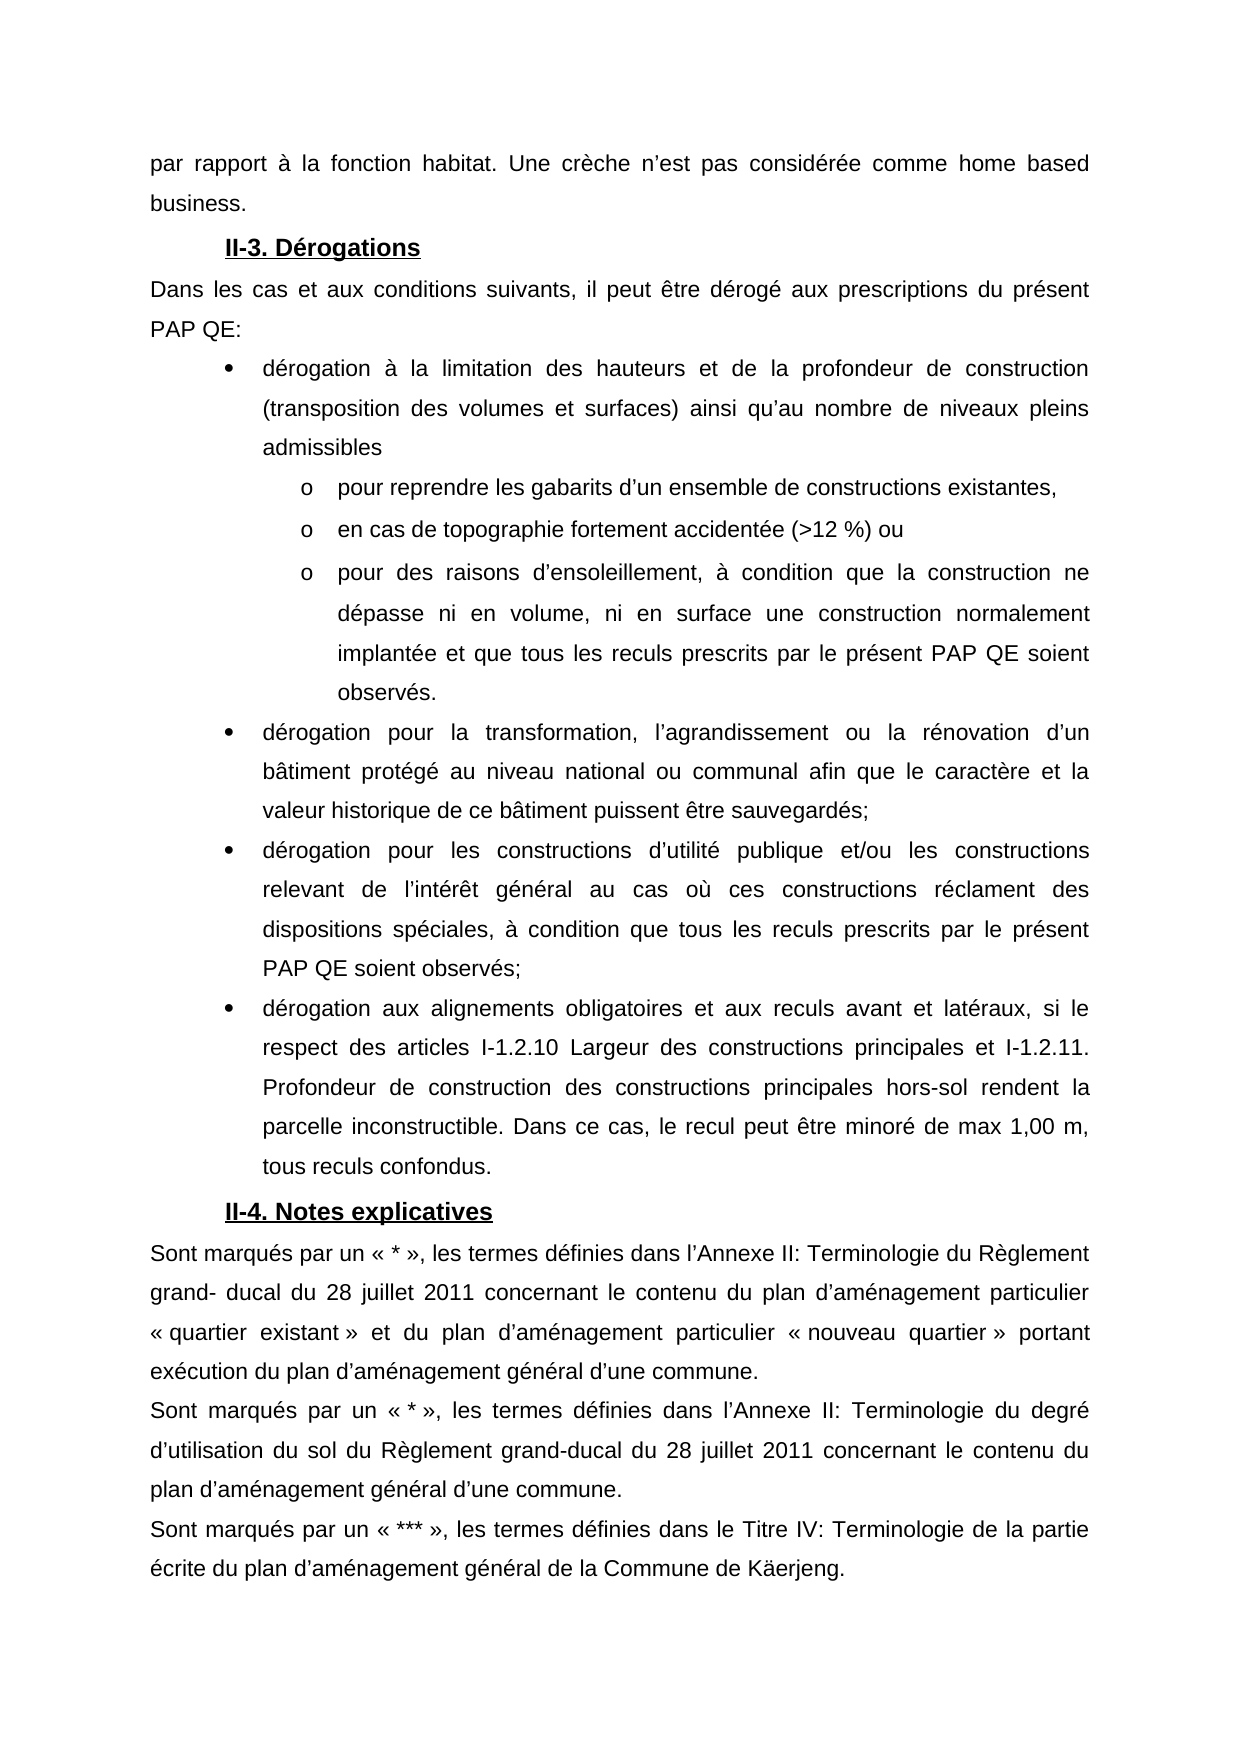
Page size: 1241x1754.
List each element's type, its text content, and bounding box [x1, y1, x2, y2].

list dérogation aux alignements obligatoires et aux reculs avant et latéraux, si le respect des articles I-1.2.10 Largeur des constructions principales et I-1.2.11. Profondeur de construction des constructions principales hors-sol rendent la parcelle inconstructible. Dans ce cas, le recul peut être minoré de max 1,00 m, tous reculs confondus. [225, 995, 1090, 1179]
list en cas de topographie fortement accidentée (>12 %) ou [300, 516, 1090, 544]
text Sont marqués par un « *** », les termes définies dans le Titre IV: Terminologie de la partie écrite du plan d’aménagement général de la Commune de Käerjeng. [150, 1516, 1090, 1582]
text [150, 150, 1090, 216]
text Sont marqués par un « * », les termes définies dans l’Annexe II: Terminologie du degré d’utilisation du sol du Règlement grand-ducal du 28 juillet 2011 concernant le contenu du plan d’aménagement général d’une commune. [150, 1397, 1090, 1503]
text Sont marqués par un « * », les termes définies dans l’Annexe II: Terminologie du Règlement grand- ducal du 28 juillet 2011 concernant le contenu du plan d’aménagement particulier « quartier existant » et du plan d’aménagement particulier « nouveau quartier » portant exécution du plan d’aménagement général d’une commune. [150, 1239, 1090, 1384]
subtitle II-3. Dérogations [225, 233, 1090, 262]
text Dans les cas et aux conditions suivants, il peut être dérogé aux prescriptions du présent PAP QE: [150, 276, 1090, 342]
list pour reprendre les gabarits d’un ensemble de constructions existantes, [300, 474, 1090, 502]
list dérogation pour la transformation, l’agrandissement ou la rénovation d’un bâtiment protégé au niveau national ou communal afin que le caractère et la valeur historique de ce bâtiment puissent être sauvegardés; [225, 718, 1090, 824]
list dérogation pour les constructions d’utilité publique et/ou les constructions relevant de l’intérêt général au cas où ces constructions réclament des dispositions spéciales, à condition que tous les reculs prescrits par le présent PAP QE soient observés; [225, 837, 1090, 982]
list dérogation à la limitation des hauteurs et de la profondeur de construction (transposition des volumes et surfaces) ainsi qu’au nombre de niveaux pleins admissibles [225, 355, 1090, 461]
subtitle II-4. Notes explicatives [225, 1196, 1090, 1225]
list pour des raisons d’ensoleillement, à condition que la construction ne dépasse ni en volume, ni en surface une construction normalement implantée et que tous les reculs prescrits par le présent PAP QE soient observés. [300, 559, 1090, 705]
